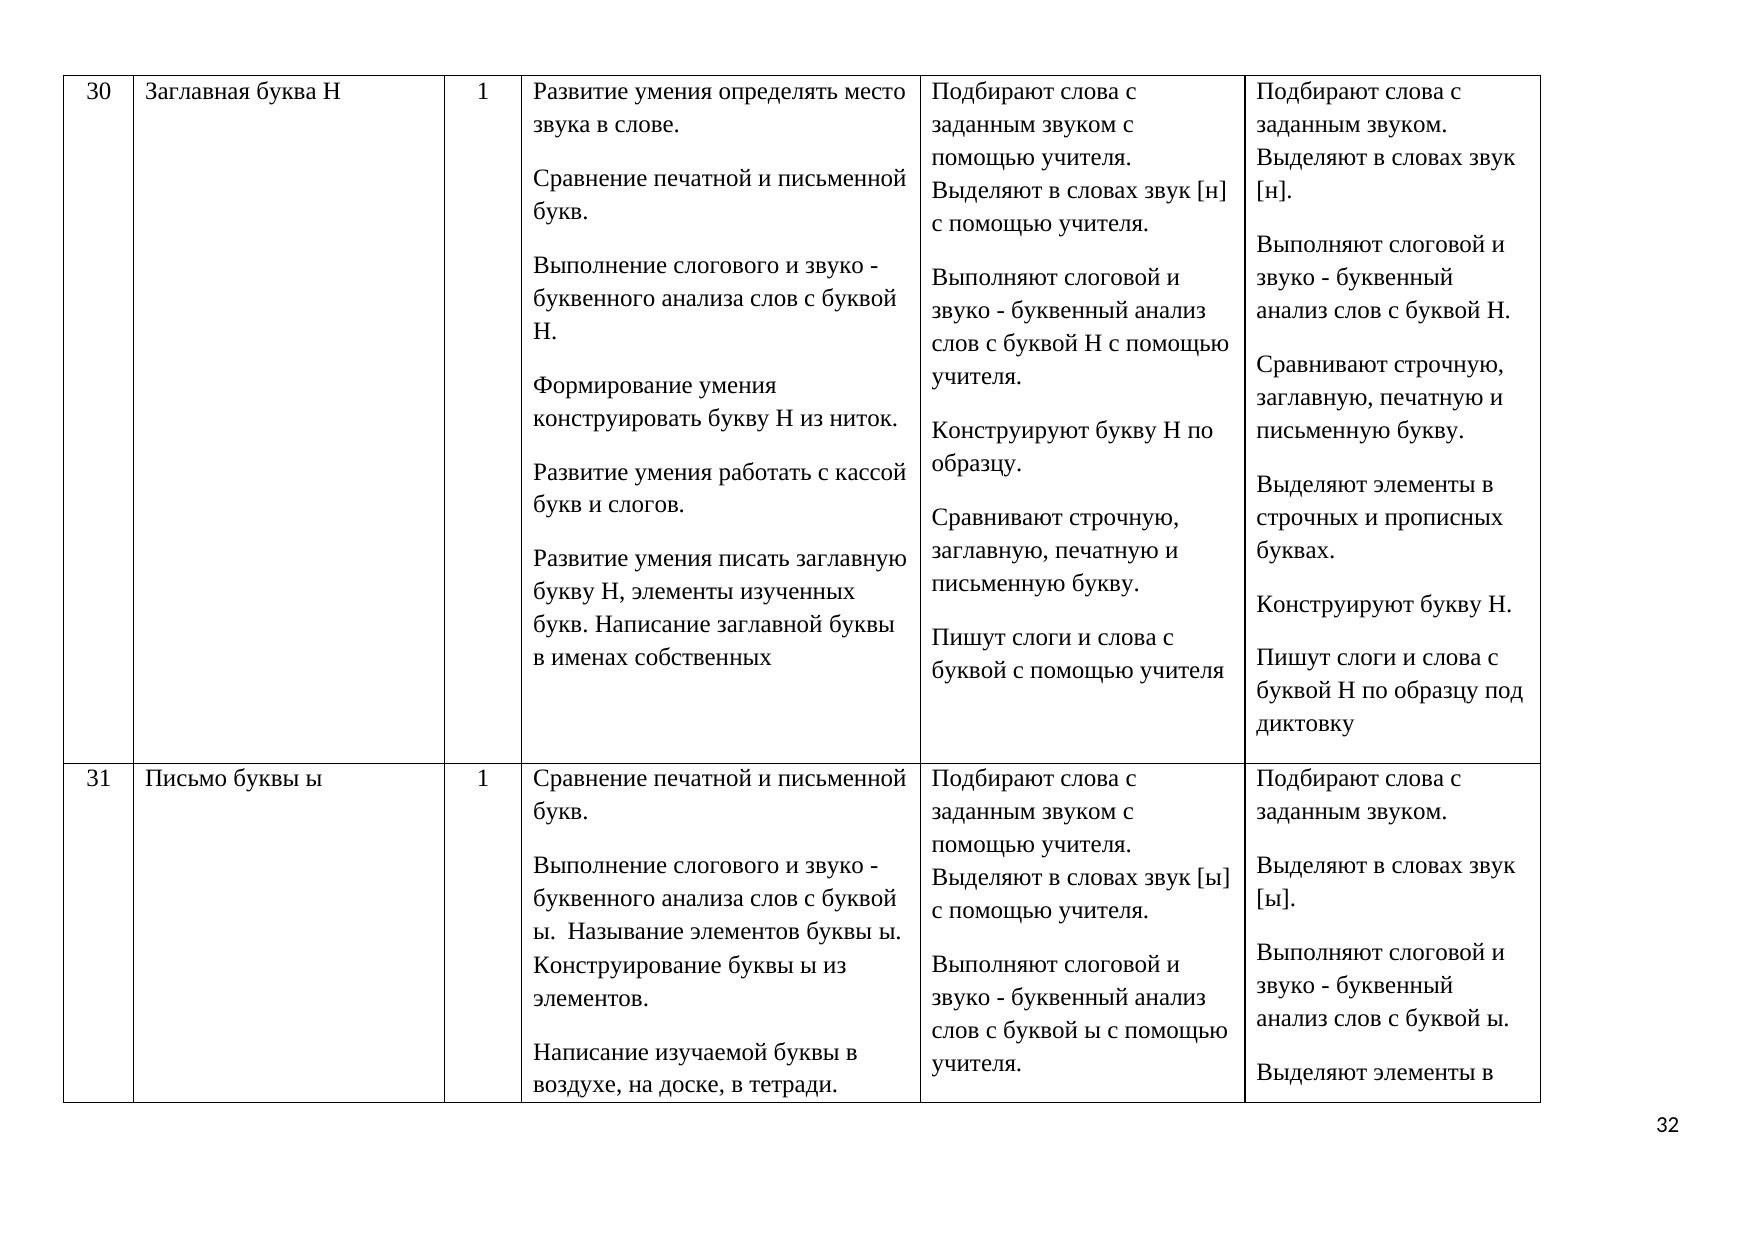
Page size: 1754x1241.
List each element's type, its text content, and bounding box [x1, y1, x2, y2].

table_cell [921, 764, 1244, 1102]
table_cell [1246, 764, 1540, 1102]
table_header Развитие умения определять место звука в слове. Сравнение печатной и письменной букв. Выполнение слогового и звуко - буквенного анализа слов с буквой Н. Формирование умения конструировать букву Н из ниток. Развитие умения работать с кассой букв и слогов. Развитие умения писать заглавную букву Н, элементы изученных букв. Написание заглавной буквы в именах собственных [522, 76, 920, 762]
table_cell 31 [64, 764, 133, 1102]
table_cell Письмо буквы ы [134, 764, 444, 1102]
table_header Заглавная буква Н [134, 76, 444, 762]
table_header Подбирают слова с заданным звуком с помощью учителя. Выделяют в словах звук [н] с помощью учителя. Выполняют слоговой и звуко - буквенный анализ слов с буквой Н с помощью учителя. Конструируют букву Н по образцу. Сравнивают строчную, заглавную, печатную и письменную букву. Пишут слоги и слова с буквой с помощью учителя [921, 76, 1244, 762]
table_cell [522, 764, 920, 1102]
table_header 1 [445, 76, 521, 762]
table_header 30 [64, 76, 133, 762]
table_header Подбирают слова с заданным звуком. Выделяют в словах звук [н]. Выполняют слоговой и звуко - буквенный анализ слов с буквой Н. Сравнивают строчную, заглавную, печатную и письменную букву. Выделяют элементы в строчных и прописных буквах. Конструируют букву Н. Пишут слоги и слова с буквой Н по образцу под диктовку [1246, 76, 1540, 762]
table_cell 1 [445, 764, 521, 1102]
